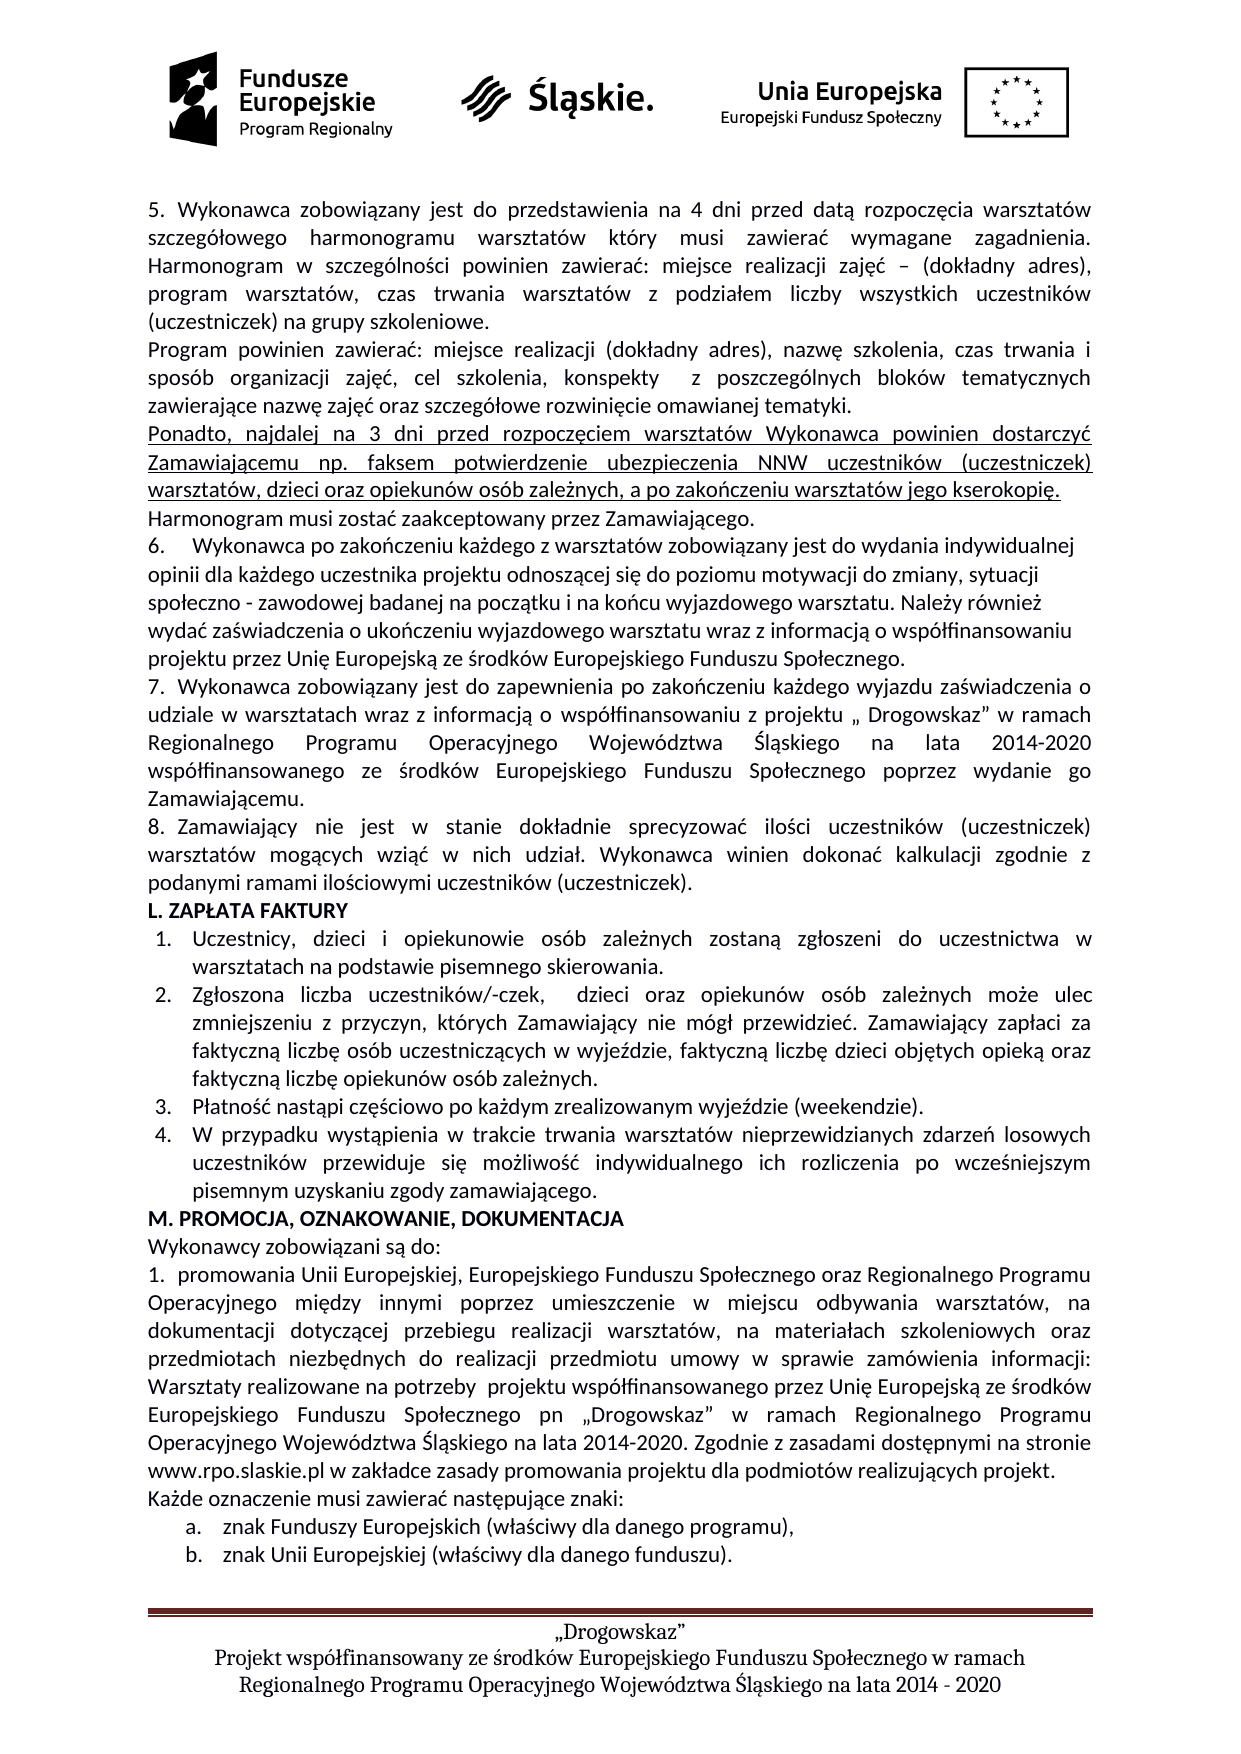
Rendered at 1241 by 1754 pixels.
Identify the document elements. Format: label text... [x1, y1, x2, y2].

text 1. promowania Unii Europejskiej, Europejskiego Funduszu Społecznego oraz Regionalnego Programu Operacyjnego między innymi poprzez umieszczenie w miejscu odbywania warsztatów, na dokumentacji dotyczącej przebiegu realizacji warsztatów, na materiałach szkoleniowych oraz przedmiotach niezbędnych do realizacji przedmiotu umowy w sprawie zamówienia informacji: Warsztaty realizowane na potrzeby projektu współfinansowanego przez Unię Europejską ze środków Europejskiego Funduszu Społecznego pn „Drogowskaz” w ramach Regionalnego Programu Operacyjnego Województwa Śląskiego na lata 2014-2020. Zgodnie z zasadami dostępnymi na stronie www.rpo.slaskie.pl w zakładce zasady promowania projektu dla podmiotów realizujących projekt. [148, 1260, 1093, 1484]
list Zamawiający nie jest w stanie dokładnie sprecyzować ilości uczestników (uczestniczek) warsztatów mogących wziąć w nich udział. Wykonawca winien dokonać kalkulacji zgodnie z podanymi ramami ilościowymi uczestników (uczestniczek). [148, 812, 1093, 896]
text Wykonawcy zobowiązani są do: [148, 1232, 1093, 1260]
text Program powinien zawierać: miejsce realizacji (dokładny adres), nazwę szkolenia, czas trwania i sposób organizacji zajęć, cel szkolenia, konspekty z poszczególnych bloków tematycznych zawierające nazwę zajęć oraz szczegółowe rozwinięcie omawianej tematyki. [148, 336, 1093, 419]
text M. PROMOCJA, OZNAKOWANIE, DOKUMENTACJA [148, 1204, 1093, 1232]
text Każde oznaczenie musi zawierać następujące znaki: [148, 1484, 1093, 1512]
text L. ZAPŁATA FAKTURY [148, 896, 1093, 924]
list Płatność nastąpi częściowo po każdym zrealizowanym wyjeździe (weekendzie). [154, 1092, 1093, 1120]
list znak Unii Europejskiej (właściwy dla danego funduszu). [185, 1540, 1093, 1568]
list W przypadku wystąpienia w trakcie trwania warsztatów nieprzewidzianych zdarzeń losowych uczestników przewiduje się możliwość indywidualnego ich rozliczenia po wcześniejszym pisemnym uzyskaniu zgody zamawiającego. [154, 1120, 1093, 1204]
text Harmonogram musi zostać zaakceptowany przez Zamawiającego. [148, 504, 1093, 532]
text Ponadto, najdalej na 3 dni przed rozpoczęciem warsztatów Wykonawca powinien dostarczyć Zamawiającemu np. faksem potwierdzenie ubezpieczenia NNW uczestników (uczestniczek) warsztatów, dzieci oraz opiekunów osób zależnych, a po zakończeniu warsztatów jego kserokopię. [148, 473, 1093, 504]
list Wykonawca zobowiązany jest do przedstawienia na 4 dni przed datą rozpoczęcia warsztatów szczegółowego harmonogramu warsztatów który musi zawierać wymagane zagadnienia. Harmonogram w szczególności powinien zawierać: miejsce realizacji zajęć – (dokładny adres), program warsztatów, czas trwania warsztatów z podziałem liczby wszystkich uczestników (uczestniczek) na grupy szkoleniowe. [148, 195, 1093, 336]
list Wykonawca zobowiązany jest do zapewnienia po zakończeniu każdego wyjazdu zaświadczenia o udziale w warsztatach wraz z informacją o współfinansowaniu z projektu „ Drogowskaz” w ramach Regionalnego Programu Operacyjnego Województwa Śląskiego na lata 2014-2020 współfinansowanego ze środków Europejskiego Funduszu Społecznego poprzez wydanie go Zamawiającemu. [148, 672, 1093, 812]
list Uczestnicy, dzieci i opiekunowie osób zależnych zostaną zgłoszeni do uczestnictwa w warsztatach na podstawie pisemnego skierowania. [154, 924, 1093, 980]
list Zgłoszona liczba uczestników/-czek, dzieci oraz opiekunów osób zależnych może ulec zmniejszeniu z przyczyn, których Zamawiający nie mógł przewidzieć. Zamawiający zapłaci za faktyczną liczbę osób uczestniczących w wyjeździe, faktyczną liczbę dzieci objętych opieką oraz faktyczną liczbę opiekunów osób zależnych. [154, 980, 1093, 1092]
text Ponadto, najdalej na 3 dni przed rozpoczęciem warsztatów Wykonawca powinien dostarczyć Zamawiającemu np. faksem potwierdzenie ubezpieczenia NNW uczestników (uczestniczek) warsztatów, dzieci oraz opiekunów osób zależnych, a po zakończeniu warsztatów jego kserokopię. [148, 419, 1093, 472]
picture [147, 29, 1091, 168]
list znak Funduszy Europejskich (właściwy dla danego programu), [185, 1512, 1093, 1540]
list Wykonawca po zakończeniu każdego z warsztatów zobowiązany jest do wydania indywidualnej opinii dla każdego uczestnika projektu odnoszącej się do poziomu motywacji do zmiany, sytuacji społeczno - zawodowej badanej na początku i na końcu wyjazdowego warsztatu. Należy również wydać zaświadczenia o ukończeniu wyjazdowego warsztatu wraz z informacją o współfinansowaniu projektu przez Unię Europejską ze środków Europejskiego Funduszu Społecznego. [148, 532, 1093, 672]
